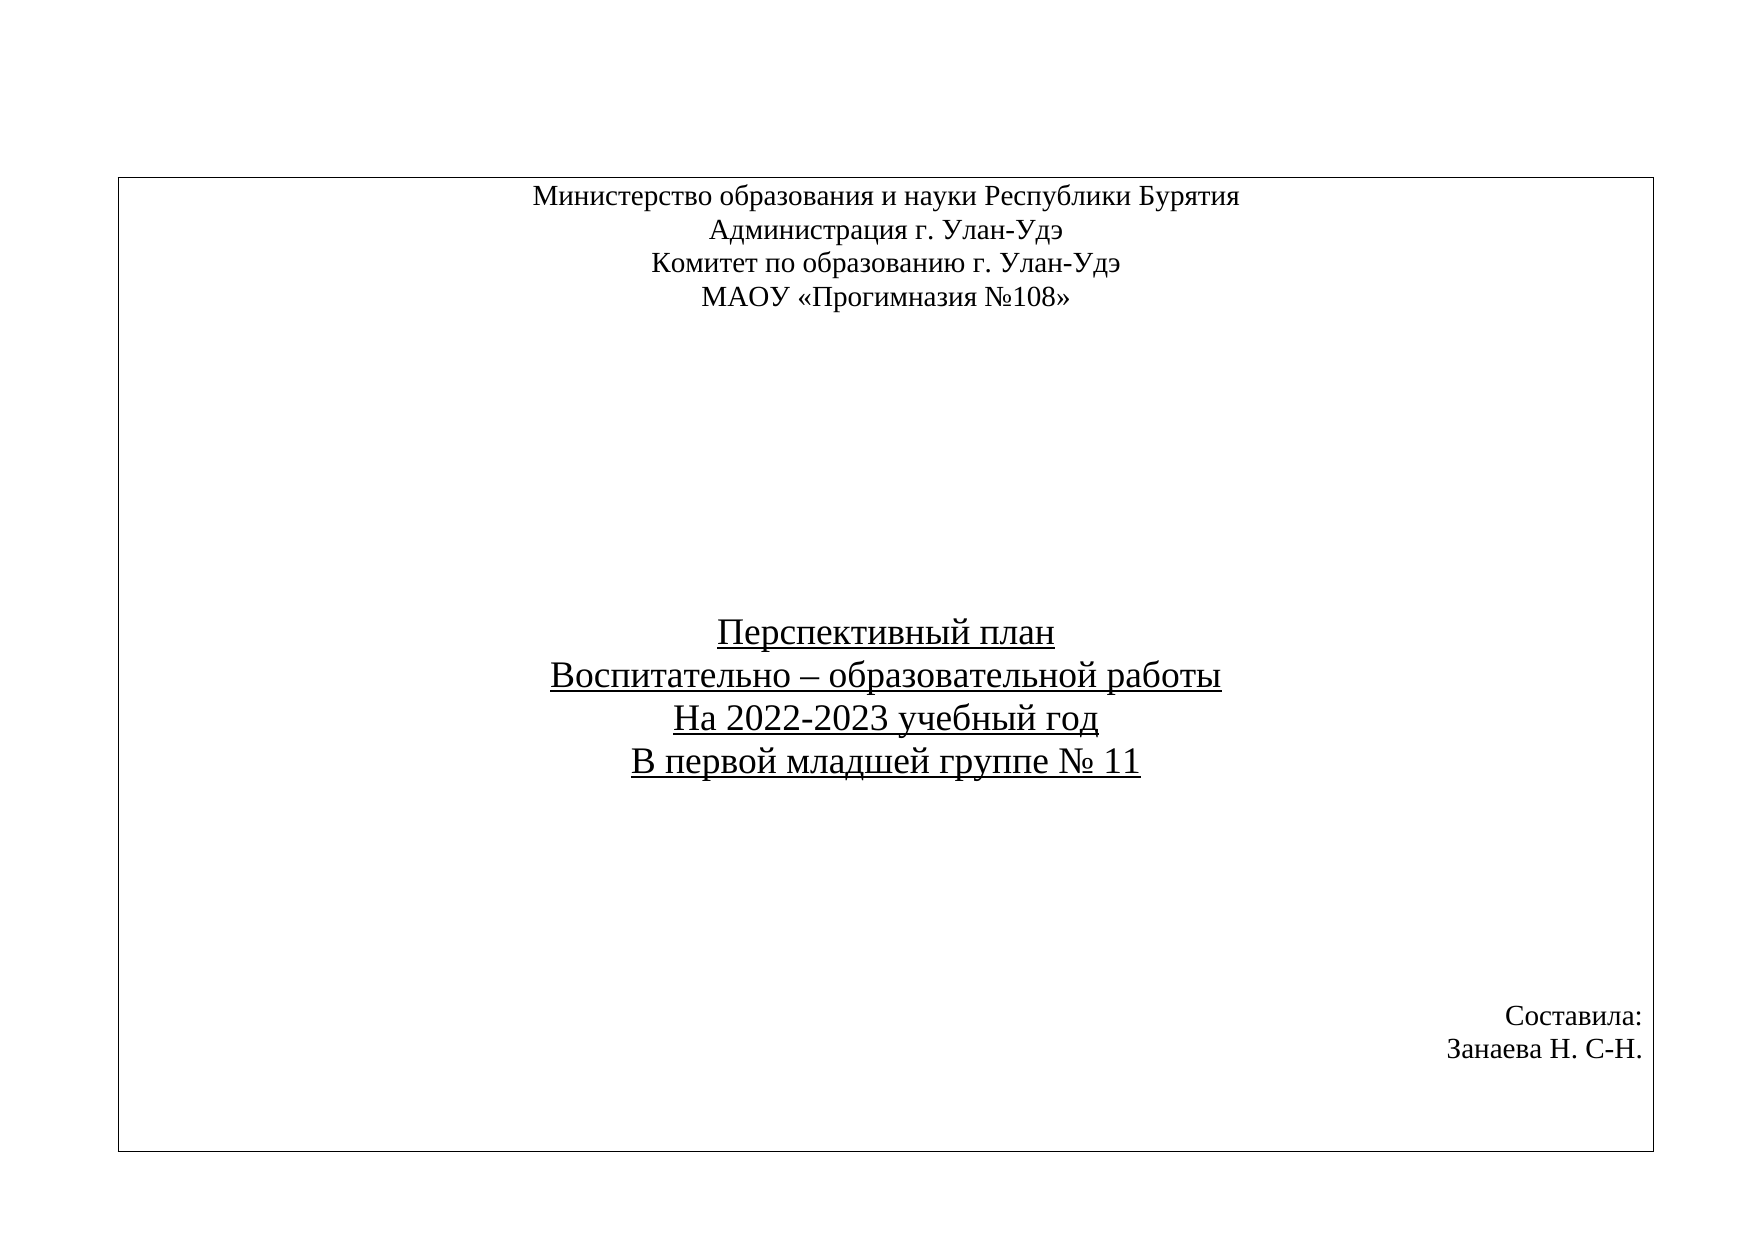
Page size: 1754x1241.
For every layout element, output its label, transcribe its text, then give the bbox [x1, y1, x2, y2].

table_header Министерство образования и науки Республики Бурятия Администрация г. Улан-Удэ Комитет по образованию г. Улан-Удэ МАОУ «Прогимназия №108» Перспективный план Воспитательно – образовательной работы На 2022-2023 учебный год В первой младшей группе № 11 Составила: Занаева Н. С-Н. [119, 178, 1653, 1151]
